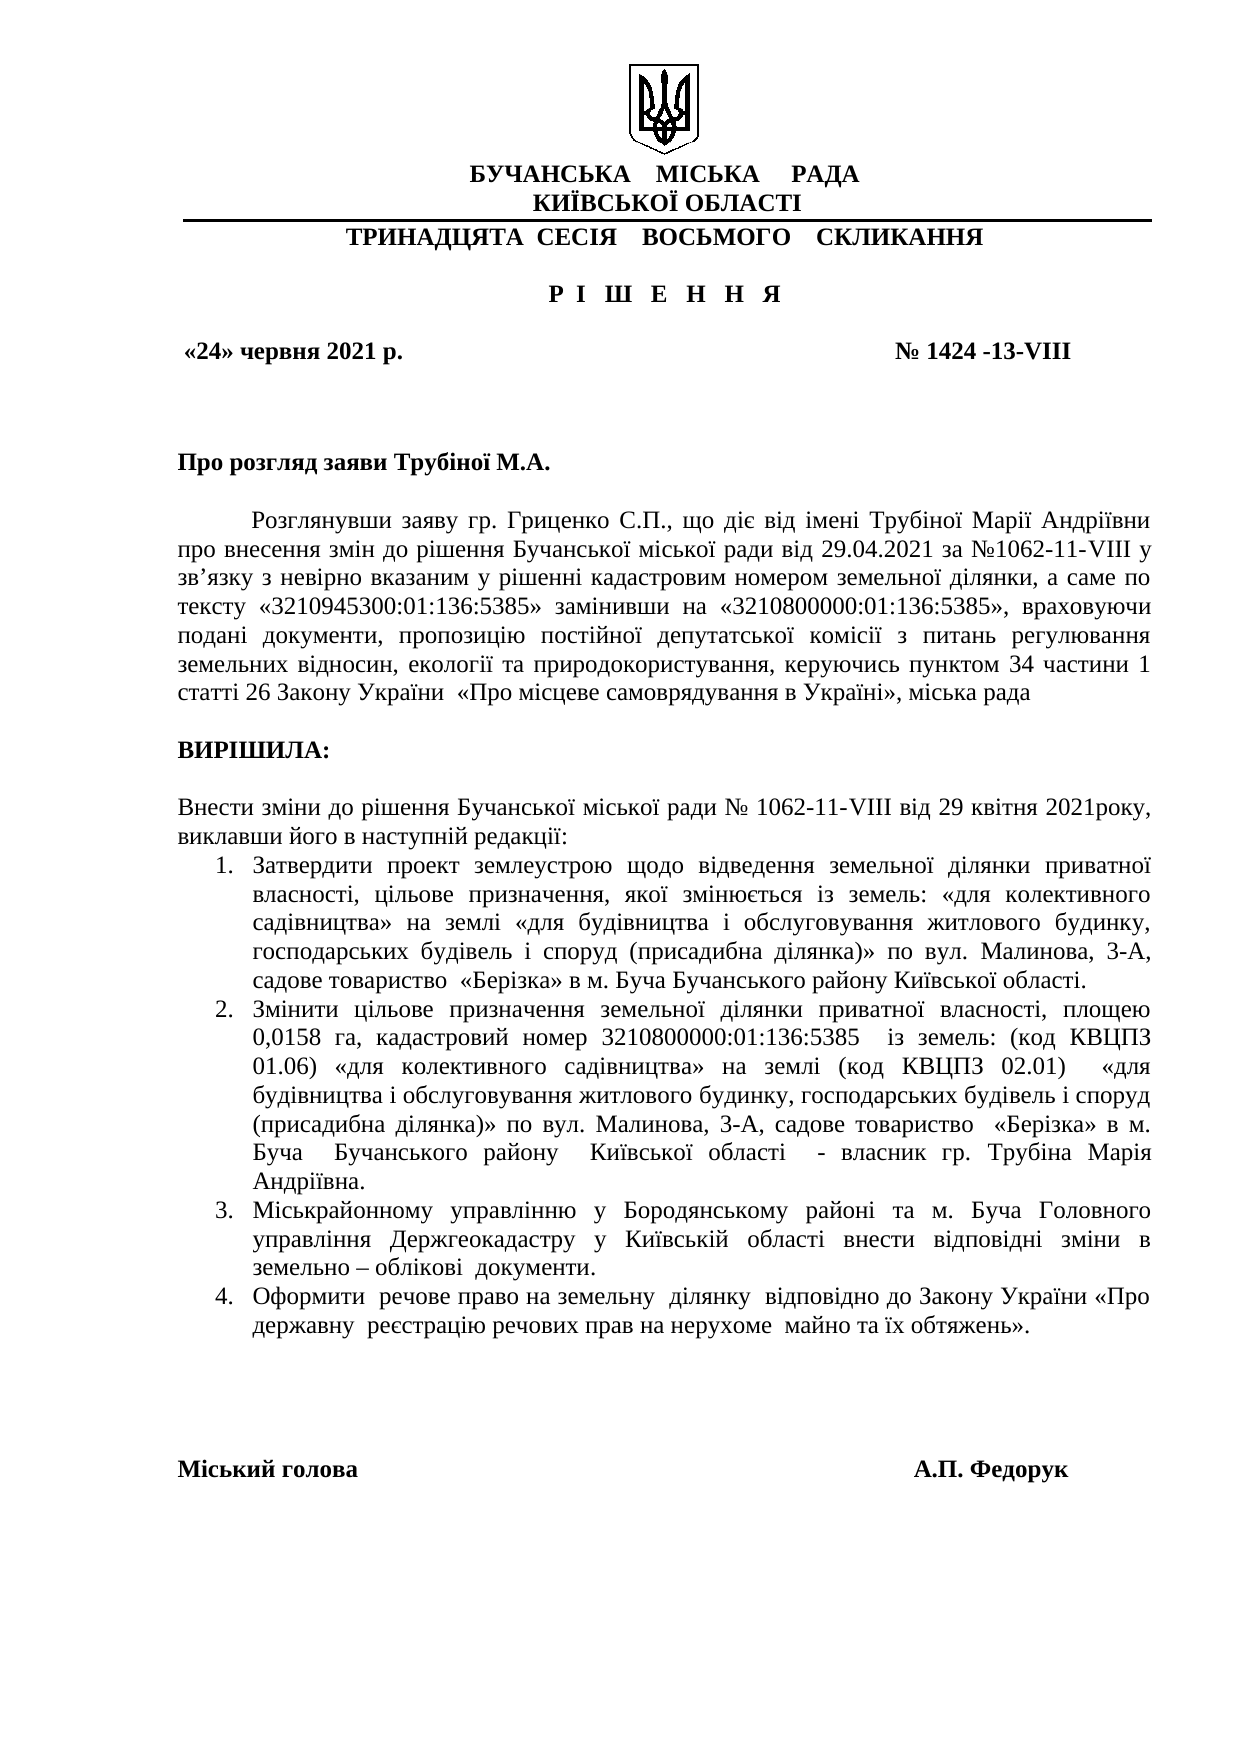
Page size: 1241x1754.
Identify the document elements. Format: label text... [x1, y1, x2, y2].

text КИЇВСЬКОЇ ОБЛАСТІ [183, 188, 1152, 219]
text «24» червня 2021 р. № 1424 -13-VIIІ [177, 336, 1152, 365]
text БУЧАНСЬКА МІСЬКА РАДА [177, 159, 1152, 188]
text Про розгляд заяви Трубіної М.А. [177, 447, 1152, 476]
list Затвердити проект землеустрою щодо відведення земельної ділянки приватної власності, цільове призначення, якої змінюється із земель: «для колективного садівництва» на землі «для будівництва і обслуговування житлового будинку, господарських будівель і споруд (присадибна ділянка)» по вул. Малинова, 3-А, садове товариство «Берізка» в м. Буча Бучанського району Київської області. [215, 850, 1152, 994]
list Міськрайонному управлінню у Бородянському районі та м. Буча Головного управління Держгеокадастру у Київській області внести відповідні зміни в земельно – облікові документи. [215, 1195, 1152, 1281]
list Оформити речове право на земельну ділянку відповідно до Закону України «Про державну реєстрацію речових прав на нерухоме майно та їх обтяжень». [215, 1281, 1152, 1339]
text Р І Ш Е Н Н Я [177, 279, 1152, 308]
list Змінити цільове призначення земельної ділянки приватної власності, площею 0,0158 га, кадастровий номер 3210800000:01:136:5385 із земель: (код КВЦПЗ 01.06) «для колективного садівництва» на землі (код КВЦПЗ 02.01) «для будівництва і обслуговування житлового будинку, господарських будівель і споруд (присадибна ділянка)» по вул. Малинова, 3-А, садове товариство «Берізка» в м. Буча Бучанського району Київської області - власник гр. Трубіна Марія Андріївна. [215, 994, 1152, 1195]
text ТРИНАДЦЯТА СЕСІЯ ВОСЬМОГО СКЛИКАННЯ [177, 222, 1152, 251]
text Міський голова А.П. Федорук [177, 1454, 1152, 1482]
text ВИРІШИЛА: [177, 735, 1152, 764]
text Розглянувши заяву гр. Гриценко С.П., що діє від імені Трубіної Марії Андріївни про внесення змін до рішення Бучанської міської ради від 29.04.2021 за №1062-11-VІІІ у зв’язку з невірно вказаним у рішенні кадастровим номером земельної ділянки, а саме по тексту «3210945300:01:136:5385» замінивши на «3210800000:01:136:5385», враховуючи подані документи, пропозицію постійної депутатської комісії з питань регулювання земельних відносин, екології та природокористування, керуючись пунктом 34 частини 1 статті 26 Закону України «Про місцеве самоврядування в Україні», міська рада [177, 505, 1152, 706]
text Внести зміни до рішення Бучанської міської ради № 1062-11-VІІІ від 29 квітня 2021року, виклавши його в наступній редакції: [177, 792, 1152, 850]
